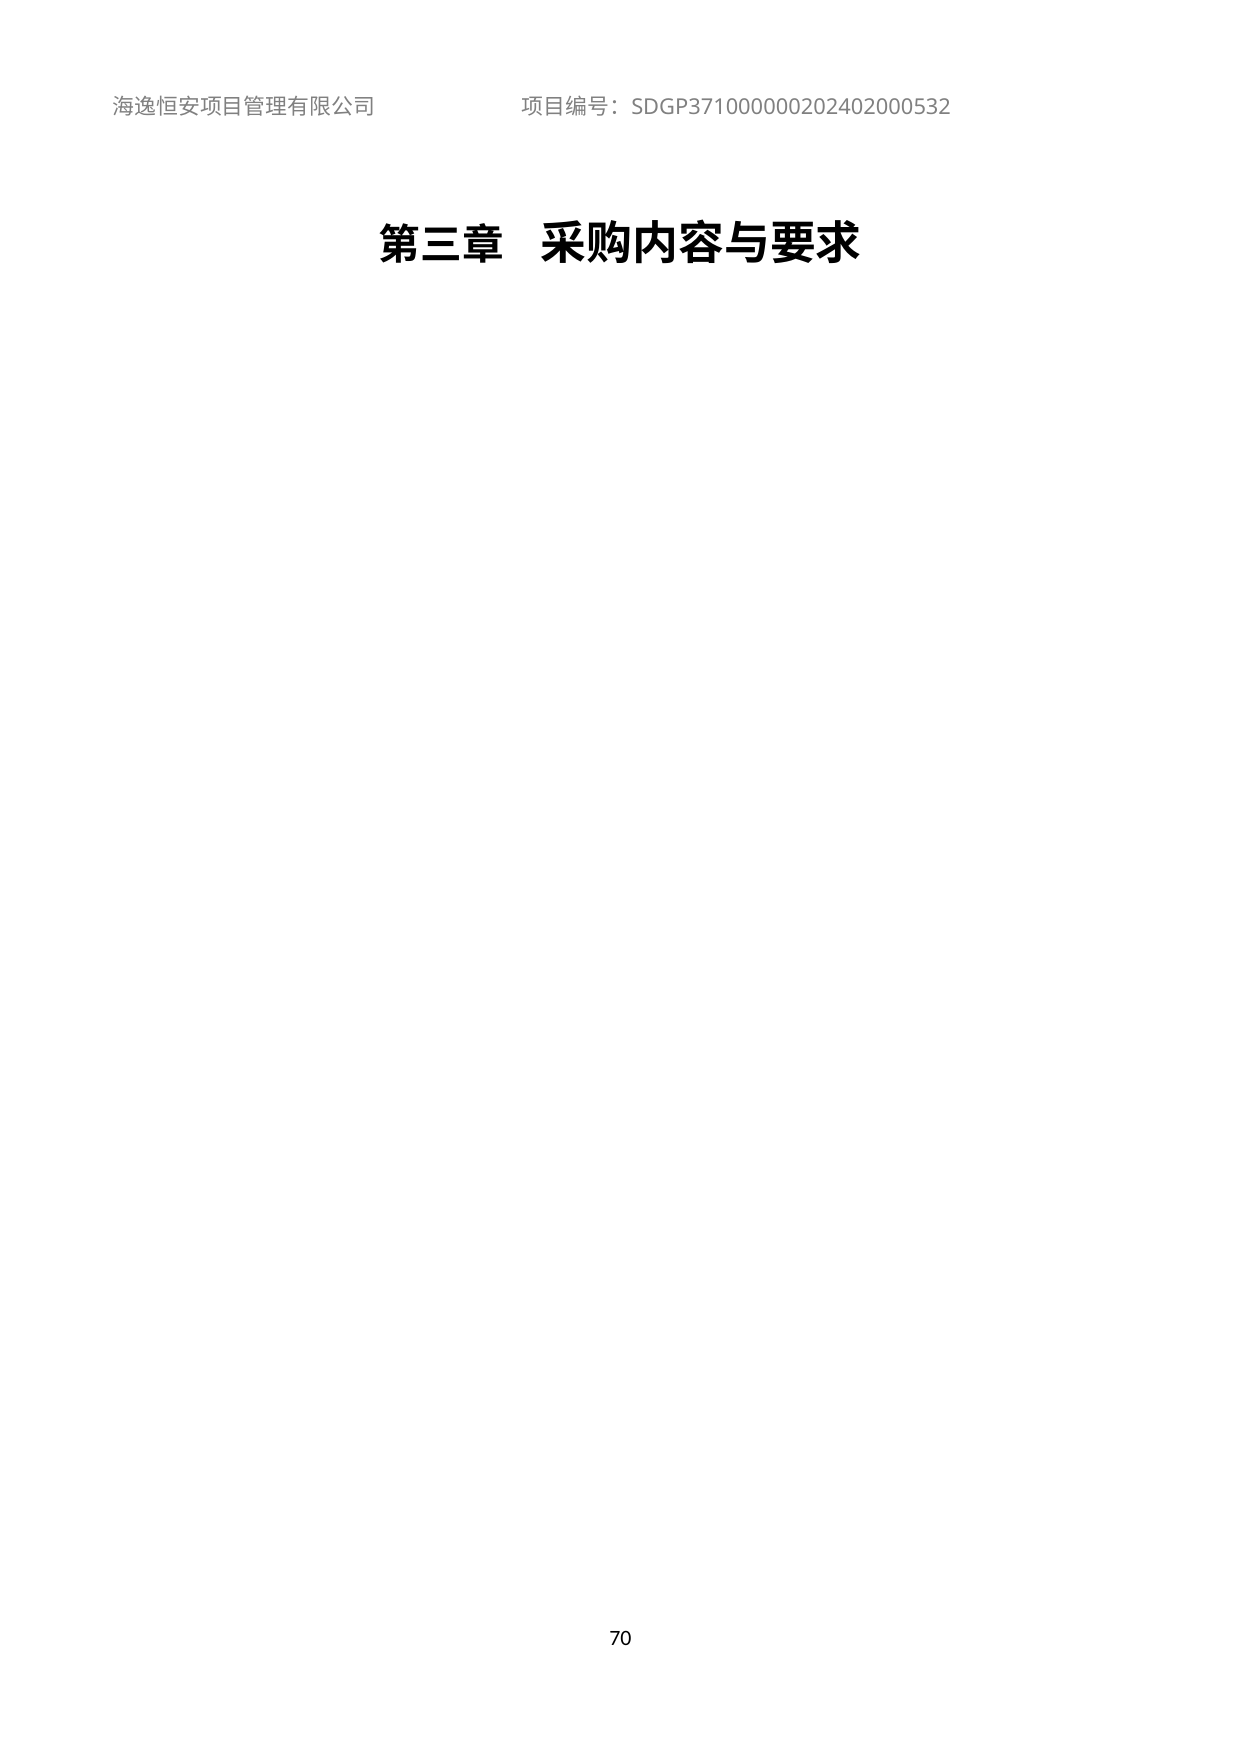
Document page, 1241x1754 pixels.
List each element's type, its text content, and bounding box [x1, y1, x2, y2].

list 采购内容与要求 [112, 191, 1128, 289]
